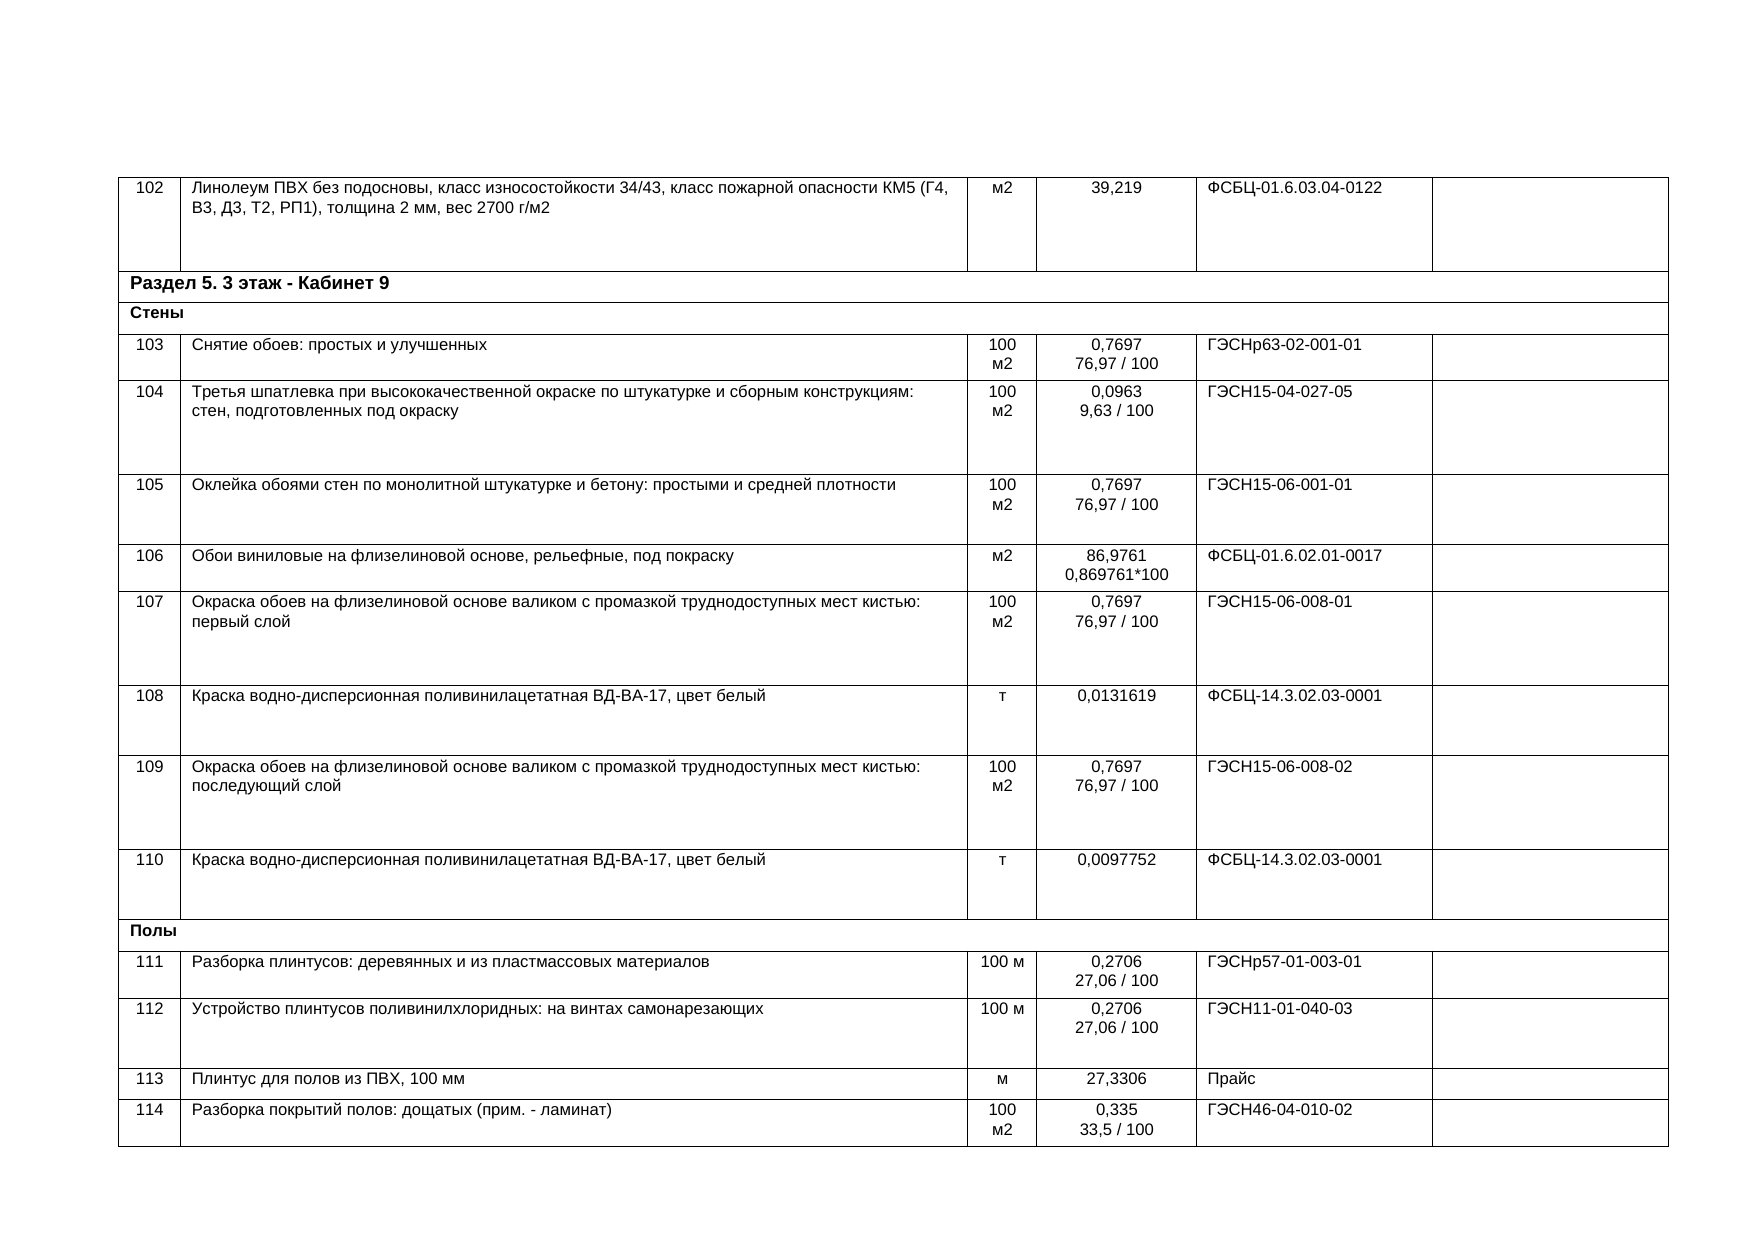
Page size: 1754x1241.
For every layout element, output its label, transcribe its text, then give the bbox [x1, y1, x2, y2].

table_cell ГЭСН15-06-001-01 [1197, 475, 1432, 544]
table_cell 0,7697 76,97 / 100 [1037, 592, 1196, 685]
table_cell 100 м [968, 952, 1036, 997]
table_cell [1433, 952, 1668, 997]
table_cell м2 [968, 178, 1036, 271]
table_cell [1433, 381, 1668, 474]
table_cell 109 [119, 756, 180, 849]
table_cell Устройство плинтусов поливинилхлоридных: на винтах самонарезающих [181, 999, 967, 1068]
table_cell [1433, 999, 1668, 1068]
table_cell 110 [119, 850, 180, 919]
table_cell [1433, 335, 1668, 380]
table_cell Прайс [1197, 1069, 1432, 1099]
table_cell 113 [119, 1069, 180, 1099]
table_cell Обои виниловые на флизелиновой основе, рельефные, под покраску [181, 545, 967, 591]
table_cell ФСБЦ-14.3.02.03-0001 [1197, 686, 1432, 755]
table_cell 0,2706 27,06 / 100 [1037, 999, 1196, 1068]
table_cell 108 [119, 686, 180, 755]
table_cell ГЭСНр63-02-001-01 [1197, 335, 1432, 380]
table_cell 100 м [968, 999, 1036, 1068]
table_cell 106 [119, 545, 180, 591]
table_cell 100 м2 [968, 335, 1036, 380]
table_cell Третья шпатлевка при высококачественной окраске по штукатурке и сборным конструкциям: стен, подготовленных под окраску [181, 381, 967, 474]
table_cell [1433, 756, 1668, 849]
table_cell 100 м2 [968, 756, 1036, 849]
table_cell 107 [119, 592, 180, 685]
table_cell 0,0097752 [1037, 850, 1196, 919]
table_cell ФСБЦ-14.3.02.03-0001 [1197, 850, 1432, 919]
table_cell 102 [119, 178, 180, 271]
table_cell Окраска обоев на флизелиновой основе валиком с промазкой труднодоступных мест кистью: последующий слой [181, 756, 967, 849]
table_cell 39,219 [1037, 178, 1196, 271]
table_cell ГЭСН46-04-010-02 [1197, 1100, 1432, 1146]
table_cell ГЭСН15-06-008-01 [1197, 592, 1432, 685]
table_cell [1433, 850, 1668, 919]
table_cell Линолеум ПВХ без подосновы, класс износостойкости 34/43, класс пожарной опасности КМ5 (Г4, В3, Д3, Т2, РП1), толщина 2 мм, вес 2700 г/м2 [181, 178, 967, 271]
table_cell Оклейка обоями стен по монолитной штукатурке и бетону: простыми и средней плотности [181, 475, 967, 544]
table_cell Полы [119, 920, 1668, 951]
table_cell [1433, 686, 1668, 755]
table_cell Плинтус для полов из ПВХ, 100 мм [181, 1069, 967, 1099]
table_cell [1433, 178, 1668, 271]
table_cell ГЭСН15-04-027-05 [1197, 381, 1432, 474]
table_cell 27,3306 [1037, 1069, 1196, 1099]
table_cell т [968, 686, 1036, 755]
table_cell 114 [119, 1100, 180, 1146]
table_cell Разборка покрытий полов: дощатых (прим. - ламинат) [181, 1100, 967, 1146]
table_cell ФСБЦ-01.6.03.04-0122 [1197, 178, 1432, 271]
table_cell 100 м2 [968, 1100, 1036, 1146]
table_cell Разборка плинтусов: деревянных и из пластмассовых материалов [181, 952, 967, 997]
table_cell [1433, 1069, 1668, 1099]
table_cell 111 [119, 952, 180, 997]
table_cell т [968, 850, 1036, 919]
table_cell 100 м2 [968, 592, 1036, 685]
table_cell ГЭСНр57-01-003-01 [1197, 952, 1432, 997]
table_cell Снятие обоев: простых и улучшенных [181, 335, 967, 380]
table_cell [1433, 592, 1668, 685]
table_cell 112 [119, 999, 180, 1068]
table_cell 100 м2 [968, 475, 1036, 544]
table_cell 0,335 33,5 / 100 [1037, 1100, 1196, 1146]
table_cell 0,7697 76,97 / 100 [1037, 335, 1196, 380]
table_cell ФСБЦ-01.6.02.01-0017 [1197, 545, 1432, 591]
table_cell Окраска обоев на флизелиновой основе валиком с промазкой труднодоступных мест кистью: первый слой [181, 592, 967, 685]
table_cell Краска водно-дисперсионная поливинилацетатная ВД-ВА-17, цвет белый [181, 850, 967, 919]
table_cell 103 [119, 335, 180, 380]
table_cell [1433, 1100, 1668, 1146]
table_cell Стены [119, 303, 1668, 333]
table_cell м2 [968, 545, 1036, 591]
table_cell 104 [119, 381, 180, 474]
table_cell 0,2706 27,06 / 100 [1037, 952, 1196, 997]
table_cell 100 м2 [968, 381, 1036, 474]
table_cell 105 [119, 475, 180, 544]
table_cell 0,7697 76,97 / 100 [1037, 756, 1196, 849]
table_cell ГЭСН15-06-008-02 [1197, 756, 1432, 849]
table_cell Раздел 5. 3 этаж - Кабинет 9 [119, 272, 1668, 302]
table_cell 0,7697 76,97 / 100 [1037, 475, 1196, 544]
table_cell [1433, 475, 1668, 544]
table_cell ГЭСН11-01-040-03 [1197, 999, 1432, 1068]
table_cell 0,0963 9,63 / 100 [1037, 381, 1196, 474]
table_cell Краска водно-дисперсионная поливинилацетатная ВД-ВА-17, цвет белый [181, 686, 967, 755]
table_cell 0,0131619 [1037, 686, 1196, 755]
table_cell [1433, 545, 1668, 591]
table_cell м [968, 1069, 1036, 1099]
table_cell 86,9761 0,869761*100 [1037, 545, 1196, 591]
